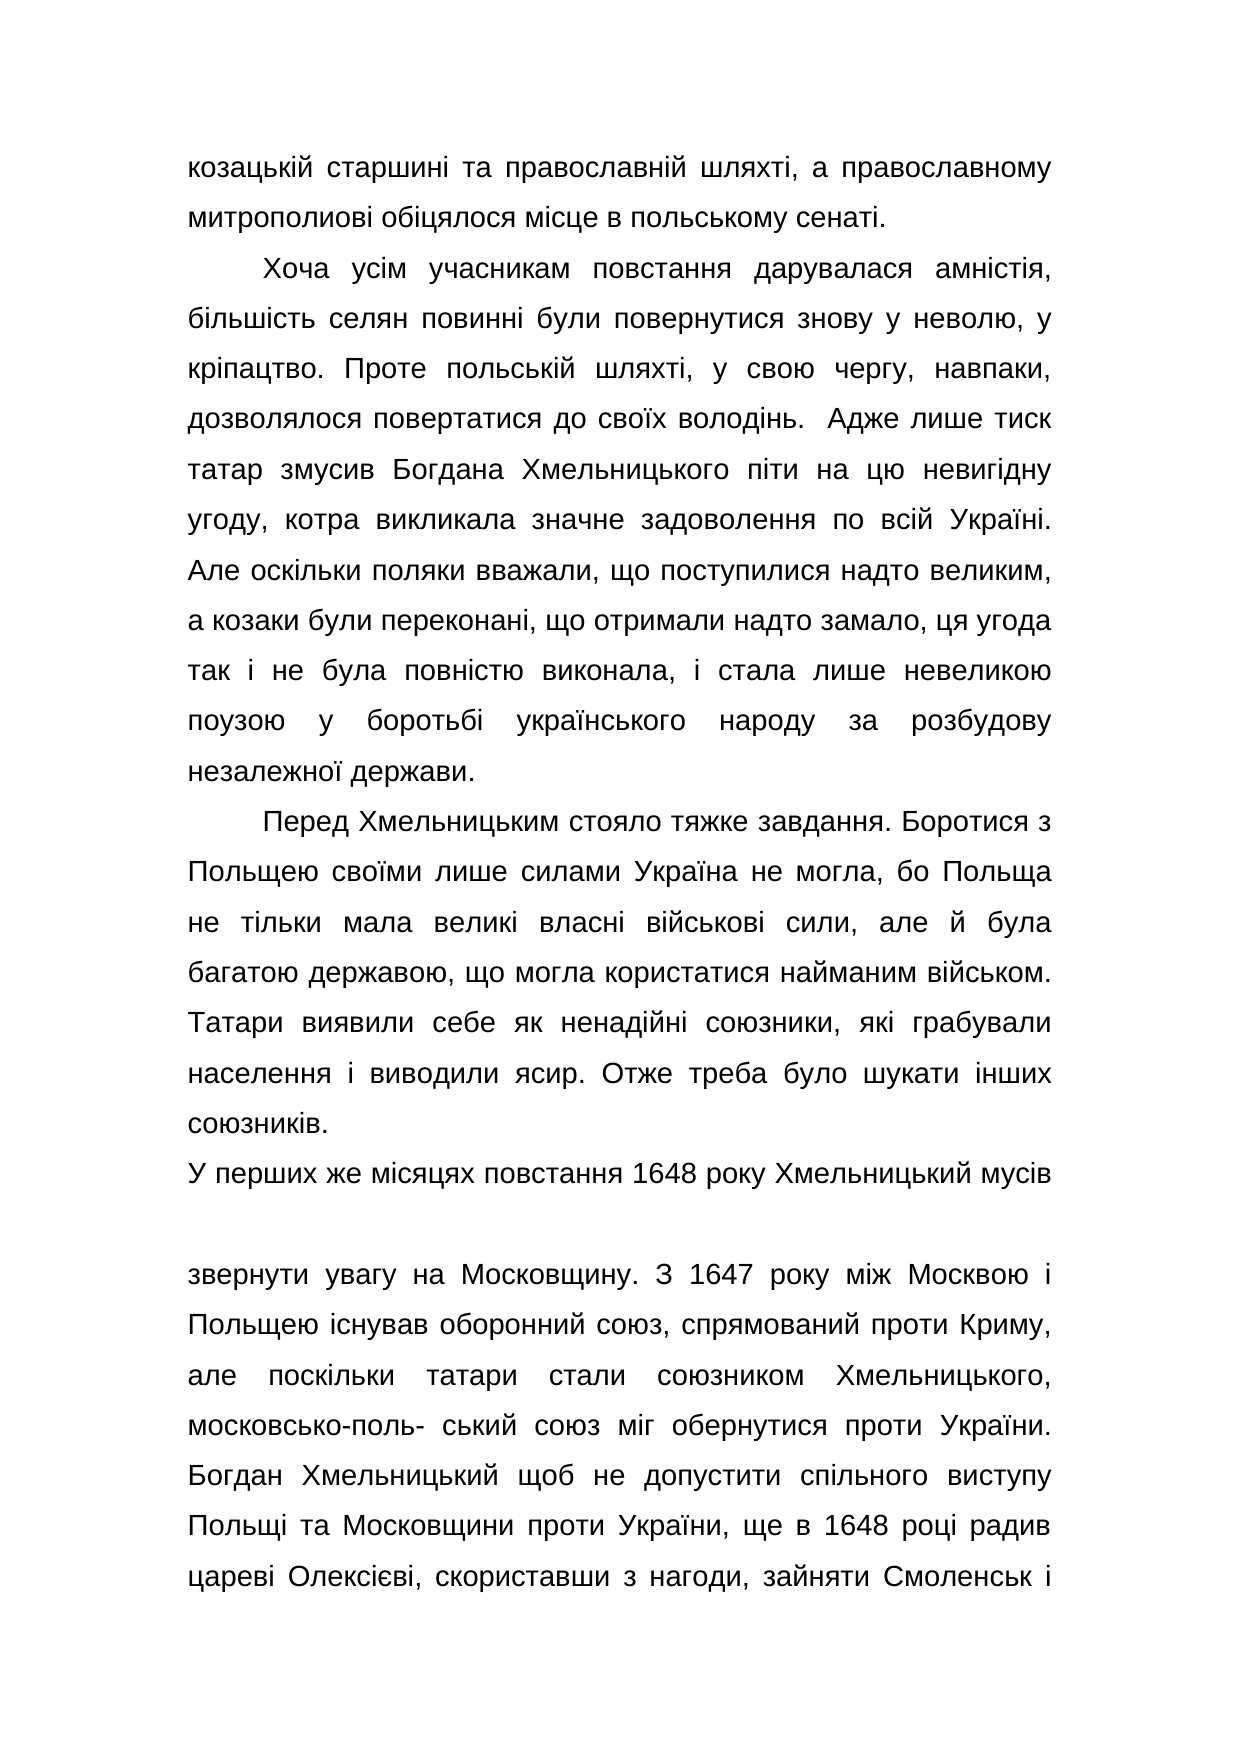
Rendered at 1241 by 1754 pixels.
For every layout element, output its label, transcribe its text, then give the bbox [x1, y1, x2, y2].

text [187, 150, 1053, 234]
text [187, 1156, 1053, 1592]
text Перед Хмельницьким стояло тяжке завдання. Боротися з Польщею своїми лише силами Україна не могла, бо Польща не тільки мала великі власні військові сили, але й була багатою державою, що могла користатися найманим військом. Татари виявили себе як ненадійні союзники, які грабували населення і виводили ясир. Отже треба було шукати інших союзників. [187, 804, 1053, 1139]
text Хоча усім учасникам повстання дарувалася амністія, більшість селян повинні були повернутися знову у неволю, у кріпацтво. Проте польській шляхті, у свою чергу, навпаки, дозволялося повертатися до своїх володінь. Адже лише тиск татар змусив Богдана Хмельницького піти на цю невигідну угоду, котра викликала значне задоволення по всій Україні. Але оскільки поляки вважали, що поступилися надто великим, а козаки були переконані, що отримали надто замало, ця угода так і не була повністю виконала, і стала лише невеликою поузою у боротьбі українського народу за розбудову незалежної держави. [187, 251, 1053, 787]
